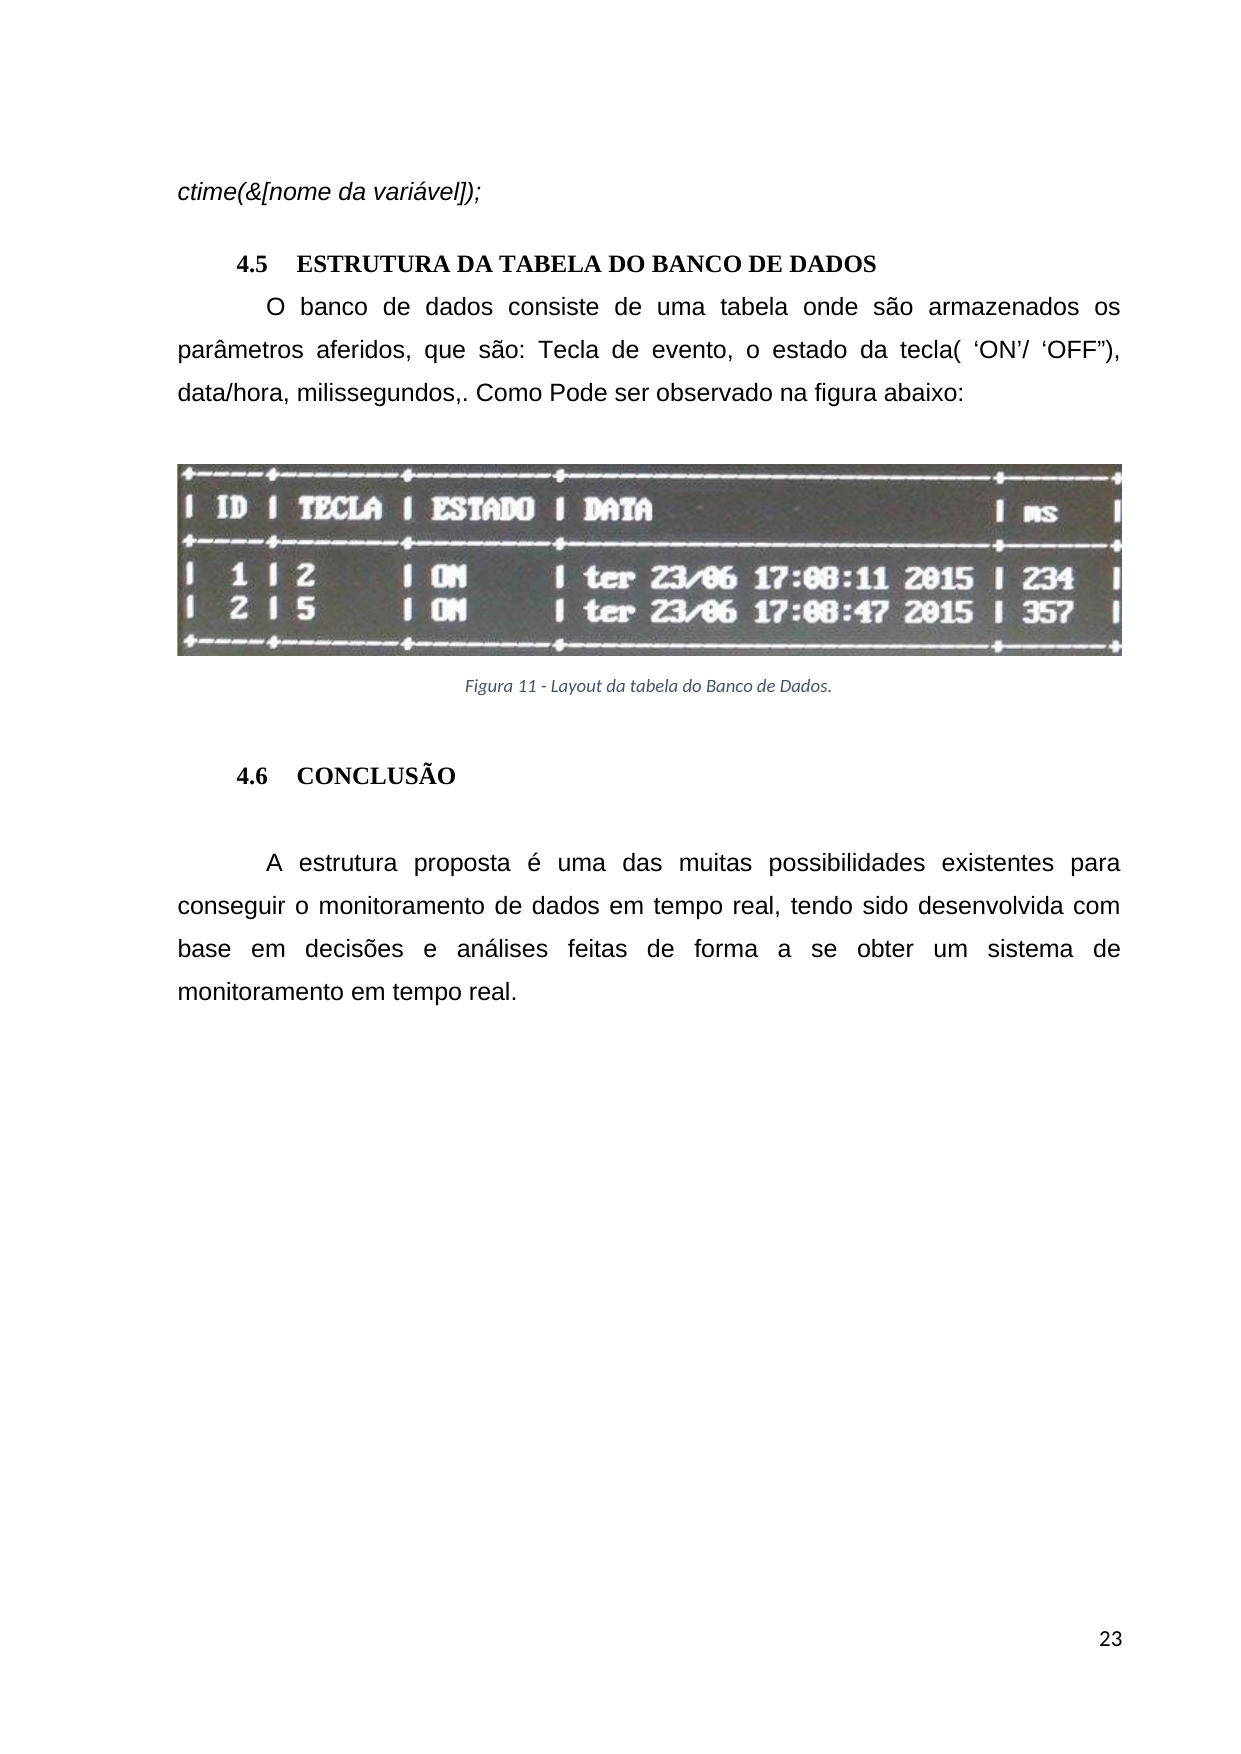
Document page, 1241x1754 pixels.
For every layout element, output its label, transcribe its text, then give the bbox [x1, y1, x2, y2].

text A estrutura proposta é uma das muitas possibilidades existentes para conseguir o monitoramento de dados em tempo real, tendo sido desenvolvida com base em decisões e análises feitas de forma a se obter um sistema de monitoramento em tempo real. [177, 848, 1122, 1006]
subtitle CONCLUSÃO [236, 761, 1122, 790]
text ctime(&[nome da variável]); [177, 177, 1122, 206]
subtitle ESTRUTURA DA TABELA DO BANCO DE DADOS [236, 249, 1122, 278]
picture [177, 464, 1122, 656]
text Figura 11 - Layout da tabela do Banco de Dados. [177, 674, 1122, 697]
text O banco de dados consiste de uma tabela onde são armazenados os parâmetros aferidos, que são: Tecla de evento, o estado da tecla( ‘ON’/ ‘OFF”), data/hora, milissegundos,. Como Pode ser observado na figura abaixo: [177, 292, 1122, 407]
